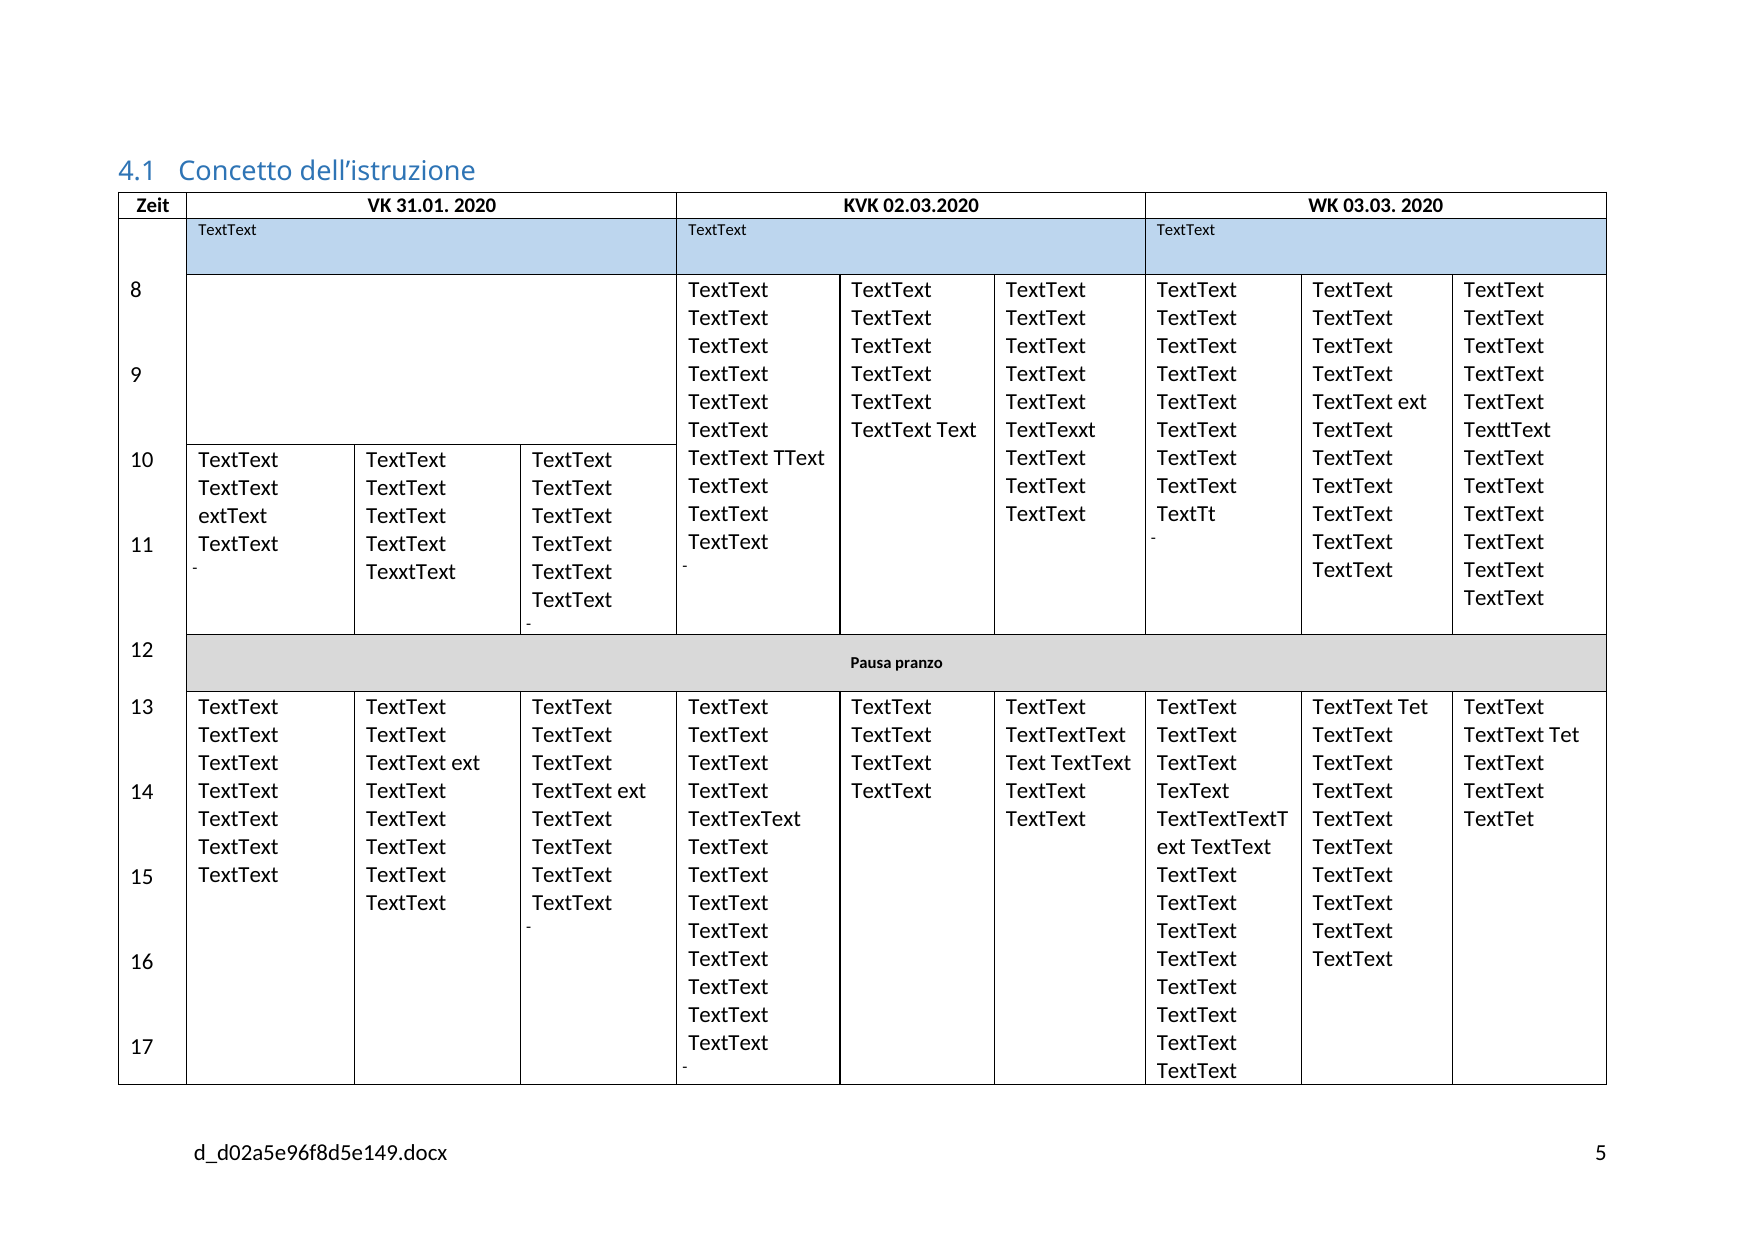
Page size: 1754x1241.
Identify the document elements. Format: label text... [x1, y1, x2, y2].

table_cell TextText [677, 219, 1145, 274]
table_header WK 03.03. 2020 [1146, 193, 1606, 218]
table_cell TextText TextText TextText TextText TextTexText TextText TextText TextText TextText TextText TextText TextText TextText [677, 692, 839, 1084]
table_header Zeit [119, 193, 186, 218]
table_cell 12 [119, 634, 186, 691]
table_cell 10 [119, 444, 186, 529]
table_cell TextText TextText TextText TextText TextText TexttText TextText TextText TextText TextText TextText TextText [1453, 275, 1606, 634]
table_cell [187, 275, 676, 444]
table_cell TextText TextText TextText TextText TextText TextText TextText TText TextText TextText TextText [677, 275, 839, 634]
table_cell 13 [119, 691, 186, 776]
table_cell TextText TextText TextText TextText TextText TextText [521, 445, 676, 634]
table_cell 15 [119, 861, 186, 946]
table_header VK 31.01. 2020 [187, 193, 676, 218]
table_cell TextText TextText TextText TextText [841, 692, 994, 1084]
table_cell TextText TextText TextText TextText ext TextText TextText TextText TextText [521, 692, 676, 1084]
table_cell TextText TextText TextText TextText TextText TextText Text [841, 275, 994, 634]
table_cell 8 [119, 274, 186, 359]
table_cell 14 [119, 776, 186, 861]
table_cell TextText TextText TextText TextText TextText TextTexxt TextText TextText TextText [995, 275, 1145, 634]
table_cell 16 [119, 946, 186, 1031]
table_cell TextText Tet TextText TextText TextText TextText TextText TextText TextText TextText TextText [1302, 692, 1452, 1084]
table_header KVK 02.03.2020 [677, 193, 1145, 218]
table_cell TextText TextText extText TextText [187, 445, 354, 634]
table_cell 17 [119, 1031, 186, 1084]
table_cell TextText TextText Tet TextText TextText TextTet [1453, 692, 1606, 1084]
table_cell TextText [187, 219, 676, 274]
table_cell [119, 219, 186, 274]
table_cell Pausa pranzo [187, 635, 1606, 691]
table_cell TextText TextText TextText TextText TextText TextText TextText [187, 692, 354, 1084]
table_cell TextText TextText TextText TextText TexxtText [355, 445, 520, 634]
table_cell TextText TextText TextText TextText TextText ext TextText TextText TextText TextText TextText TextText [1302, 275, 1452, 634]
table_cell TextText [1146, 219, 1606, 274]
table_cell 11 [119, 529, 186, 634]
table_cell 9 [119, 359, 186, 444]
table_cell TextText TextText TextText TextText TextText TextText TextText TextText TextTt [1146, 275, 1301, 634]
table_cell TextText TextText TextText ext TextText TextText TextText TextText TextText [355, 692, 520, 1084]
table_cell TextText TextText TextText TexText TextTextTextText TextText TextText TextText TextText TextText TextText TextText TextText TextText [1146, 692, 1301, 1084]
table_cell TextText TextTextTextText TextText TextText TextText [995, 692, 1145, 1084]
subtitle Concetto dell’istruzione [118, 152, 1606, 189]
